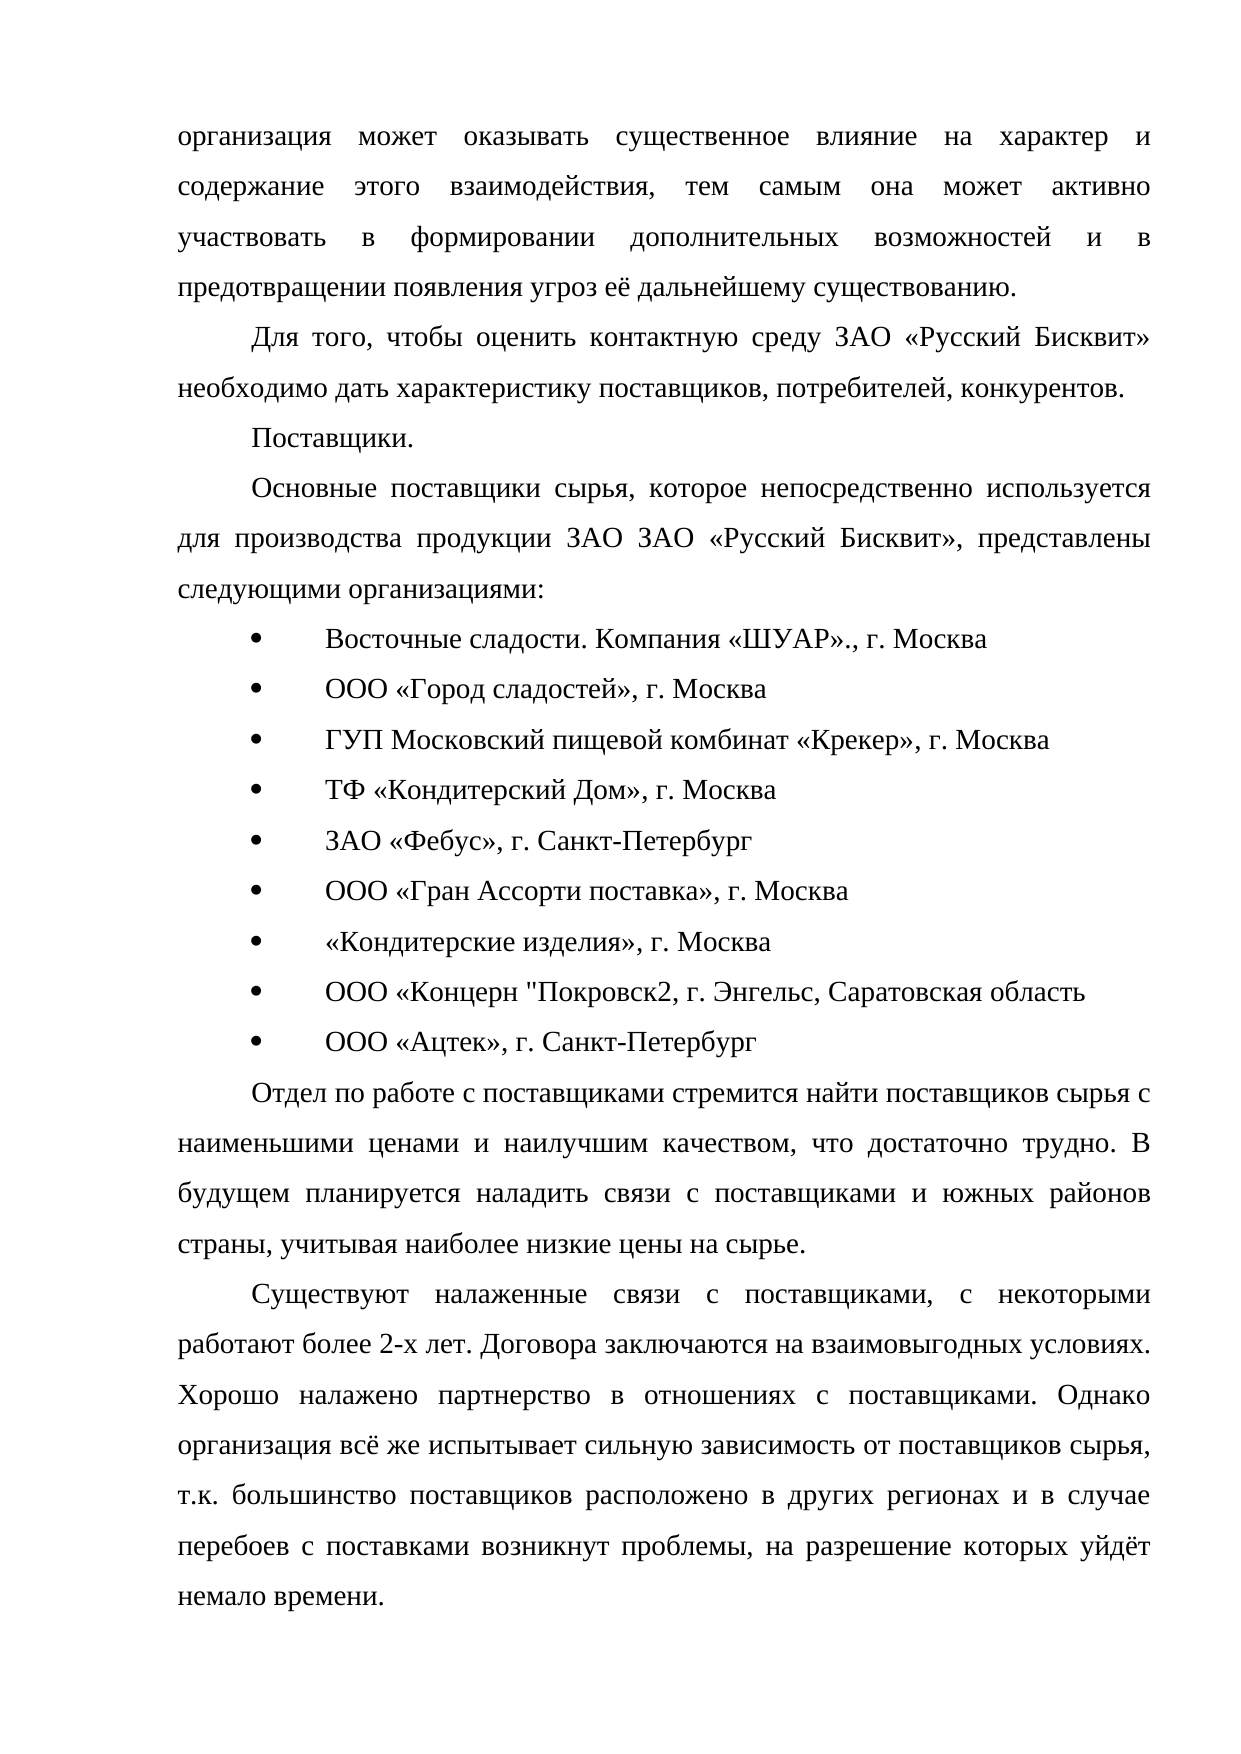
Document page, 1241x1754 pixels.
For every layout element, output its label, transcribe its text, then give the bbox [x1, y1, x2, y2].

list ЗАО «Фебус», г. Санкт-Петербург [177, 823, 1152, 857]
text Для того, чтобы оценить контактную среду ЗАО «Русский Бисквит» необходимо дать характеристику поставщиков, потребителей, конкурентов. [177, 319, 1152, 403]
list ООО «Город сладостей», г. Москва [177, 672, 1152, 705]
text Существуют налаженные связи с поставщиками, с некоторыми работают более 2-х лет. Договора заключаются на взаимовыгодных условиях. Хорошо налажено партнерство в отношениях с поставщиками. Однако организация всё же испытывает сильную зависимость от поставщиков сырья, т.к. большинство поставщиков расположено в других регионах и в случае перебоев с поставками возникнут проблемы, на разрешение которых уйдёт немало времени. [177, 1276, 1152, 1612]
list ООО «Концерн "Покровск2, г. Энгельс, Саратовская область [177, 974, 1152, 1008]
list Восточные сладости. Компания «ШУАР»., г. Москва [177, 621, 1152, 655]
list ООО «Ацтек», г. Санкт-Петербург [177, 1024, 1152, 1058]
text Отдел по работе с поставщиками стремится найти поставщиков сырья с наименьшими ценами и наилучшим качеством, что достаточно трудно. В будущем планируется наладить связи с поставщиками и южных районов страны, учитывая наиболее низкие цены на сырье. [177, 1075, 1152, 1259]
text Основные поставщики сырья, которое непосредственно используется для производства продукции ЗАО ЗАО «Русский Бисквит», представлены следующими организациями: [177, 470, 1152, 604]
list ООО «Гран Ассорти поставка», г. Москва [177, 873, 1152, 907]
text Поставщики. [177, 420, 1152, 453]
list ТФ «Кондитерский Дом», г. Москва [177, 772, 1152, 806]
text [177, 118, 1152, 303]
list «Кондитерские изделия», г. Москва [177, 924, 1152, 957]
list ГУП Московский пищевой комбинат «Крекер», г. Москва [177, 722, 1152, 756]
